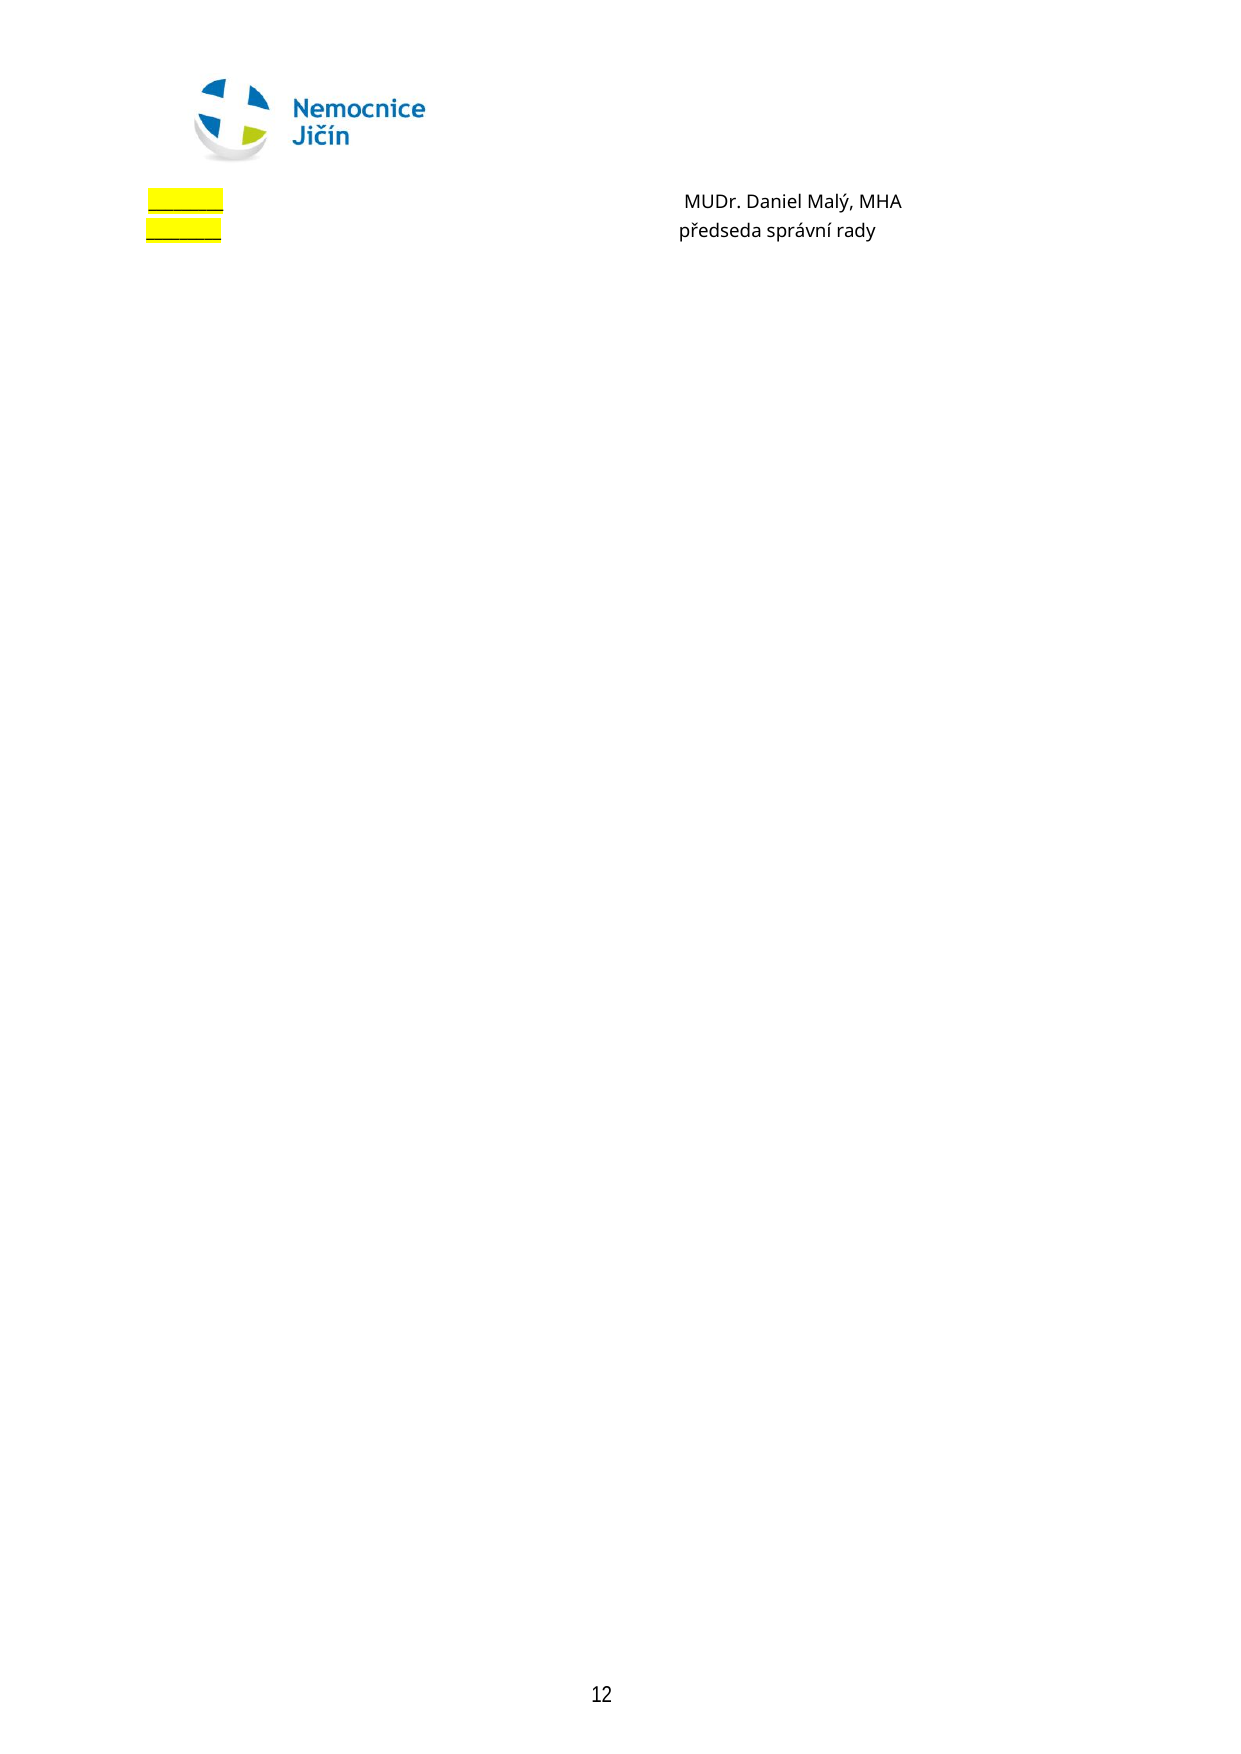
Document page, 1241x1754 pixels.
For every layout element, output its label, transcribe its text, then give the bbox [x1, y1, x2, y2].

picture [184, 73, 438, 164]
list _________ předseda správní rady [110, 217, 1093, 243]
text _________ MUDr. Daniel Malý, MHA [223, 188, 1093, 214]
